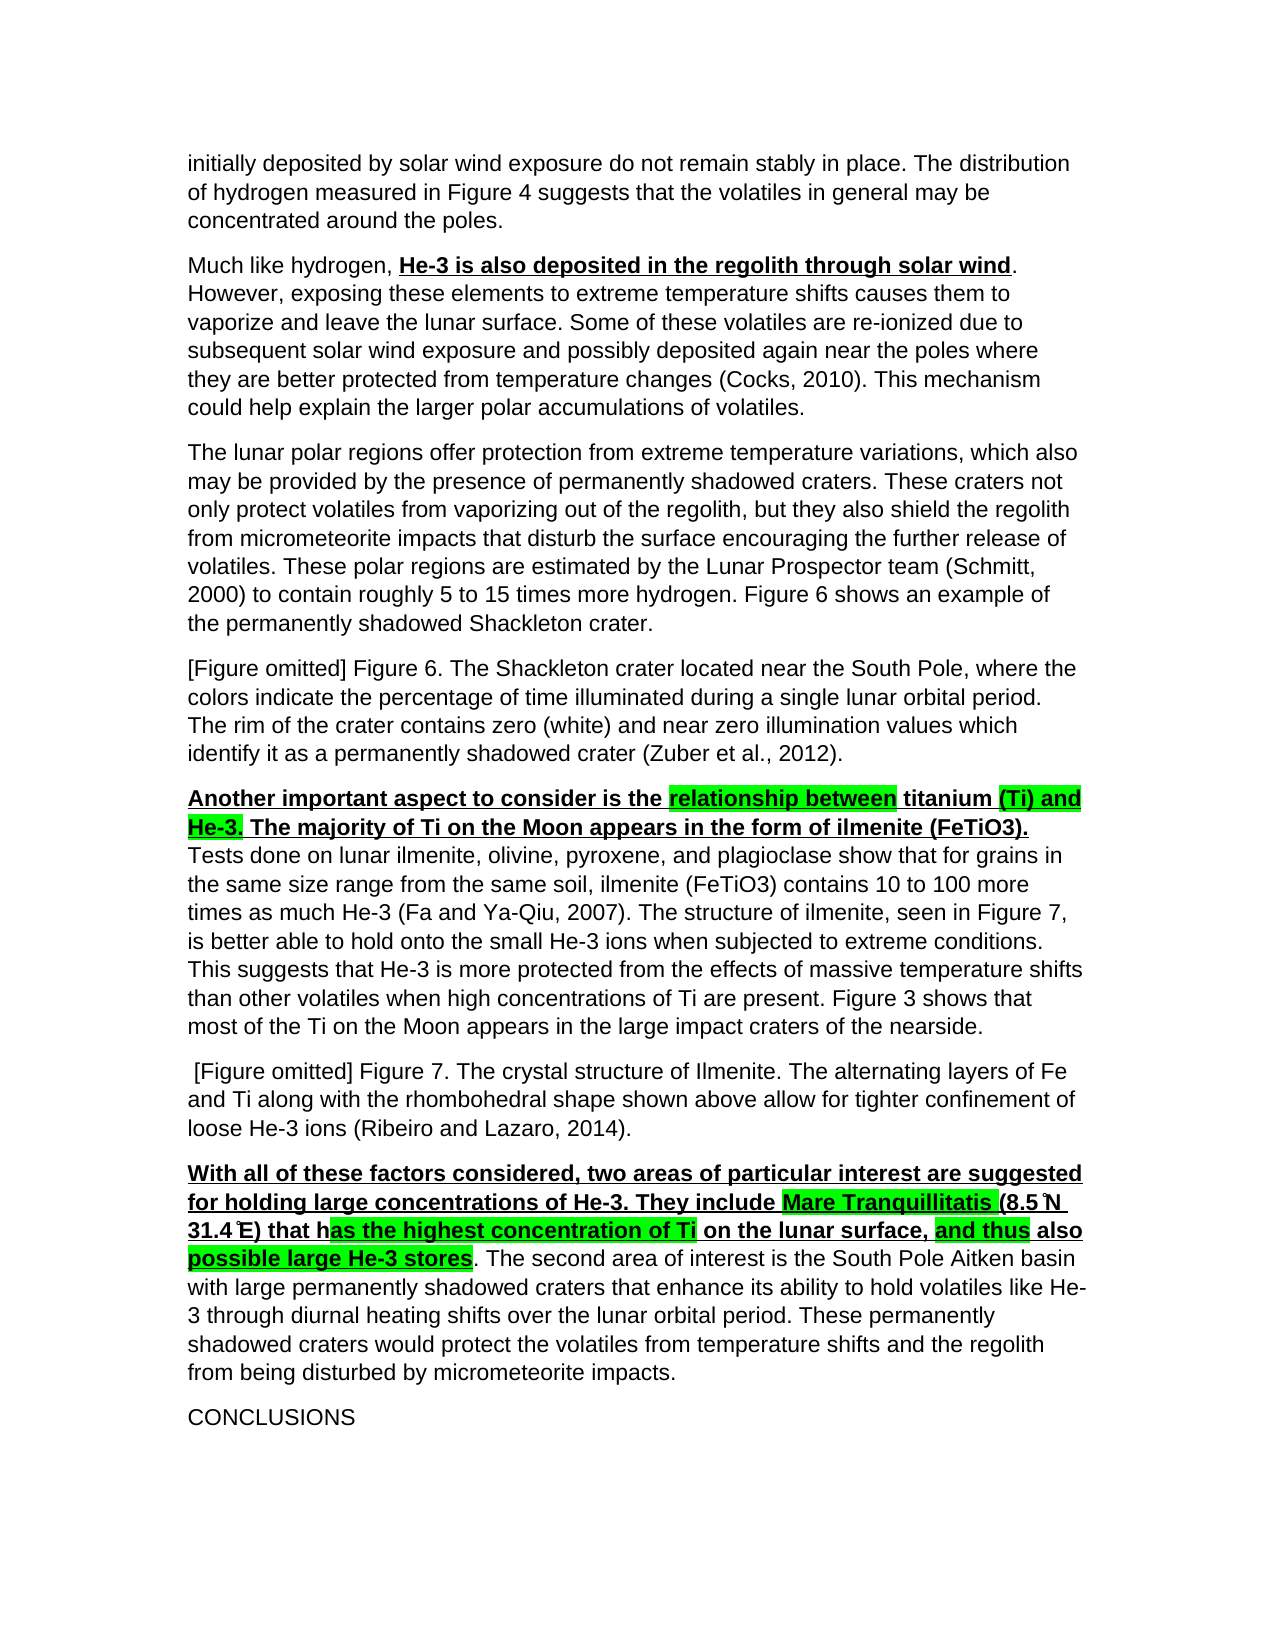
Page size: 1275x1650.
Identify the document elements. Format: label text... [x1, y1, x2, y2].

text The lunar polar regions offer protection from extreme temperature variations, which also may be provided by the presence of permanently shadowed craters. These craters not only protect volatiles from vaporizing out of the regolith, but they also shield the regolith from micrometeorite impacts that disturb the surface encouraging the further release of volatiles. These polar regions are estimated by the Lunar Prospector team (Schmitt, 2000) to contain roughly 5 to 15 times more hydrogen. Figure 6 shows an example of the permanently shadowed Shackleton crater. [187, 439, 1087, 636]
text [Figure omitted] Figure 6. The Shackleton crater located near the South Pole, where the colors indicate the percentage of time illuminated during a single lunar orbital period. The rim of the crater contains zero (white) and near zero illumination values which identify it as a permanently shadowed crater (Zuber et al., 2012). [187, 655, 1087, 767]
text CONCLUSIONS [187, 1404, 1087, 1431]
text [Figure omitted] Figure 7. The crystal structure of Ilmenite. The alternating layers of Fe and Ti along with the rhombohedral shape shown above allow for tighter confinement of loose He-3 ions (Ribeiro and Lazaro, 2014). [187, 1058, 1087, 1141]
text With all of these factors considered, two areas of particular interest are suggested for holding large concentrations of He-3. They include Mare Tranquillitatis (8.5 ̊N 31.4 ̊E) that has the highest concentration of Ti on the lunar surface, and thus also possible large He-3 stores. The second area of interest is the South Pole Aitken basin with large permanently shadowed craters that enhance its ability to hold volatiles like He-3 through diurnal heating shifts over the lunar orbital period. These permanently shadowed craters would protect the volatiles from temperature shifts and the regolith from being disturbed by micrometeorite impacts. [187, 1160, 1087, 1385]
text Much like hydrogen, He-3 is also deposited in the regolith through solar wind. However, exposing these elements to extreme temperature shifts causes them to vaporize and leave the lunar surface. Some of these volatiles are re-ionized due to subsequent solar wind exposure and possibly deposited again near the poles where they are better protected from temperature changes (Cocks, 2010). This mechanism could help explain the larger polar accumulations of volatiles. [187, 252, 1087, 421]
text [187, 150, 1087, 233]
text Another important aspect to consider is the relationship between titanium (Ti) and He-3. The majority of Ti on the Moon appears in the form of ilmenite (FeTiO3). Tests done on lunar ilmenite, olivine, pyroxene, and plagioclase show that for grains in the same size range from the same soil, ilmenite (FeTiO3) contains 10 to 100 more times as much He-3 (Fa and Ya-Qiu, 2007). The structure of ilmenite, seen in Figure 7, is better able to hold onto the small He-3 ions when subjected to extreme conditions. This suggests that He-3 is more protected from the effects of massive temperature shifts than other volatiles when high concentrations of Ti are present. Figure 3 shows that most of the Ti on the Moon appears in the large impact craters of the nearside. [187, 785, 1087, 1039]
